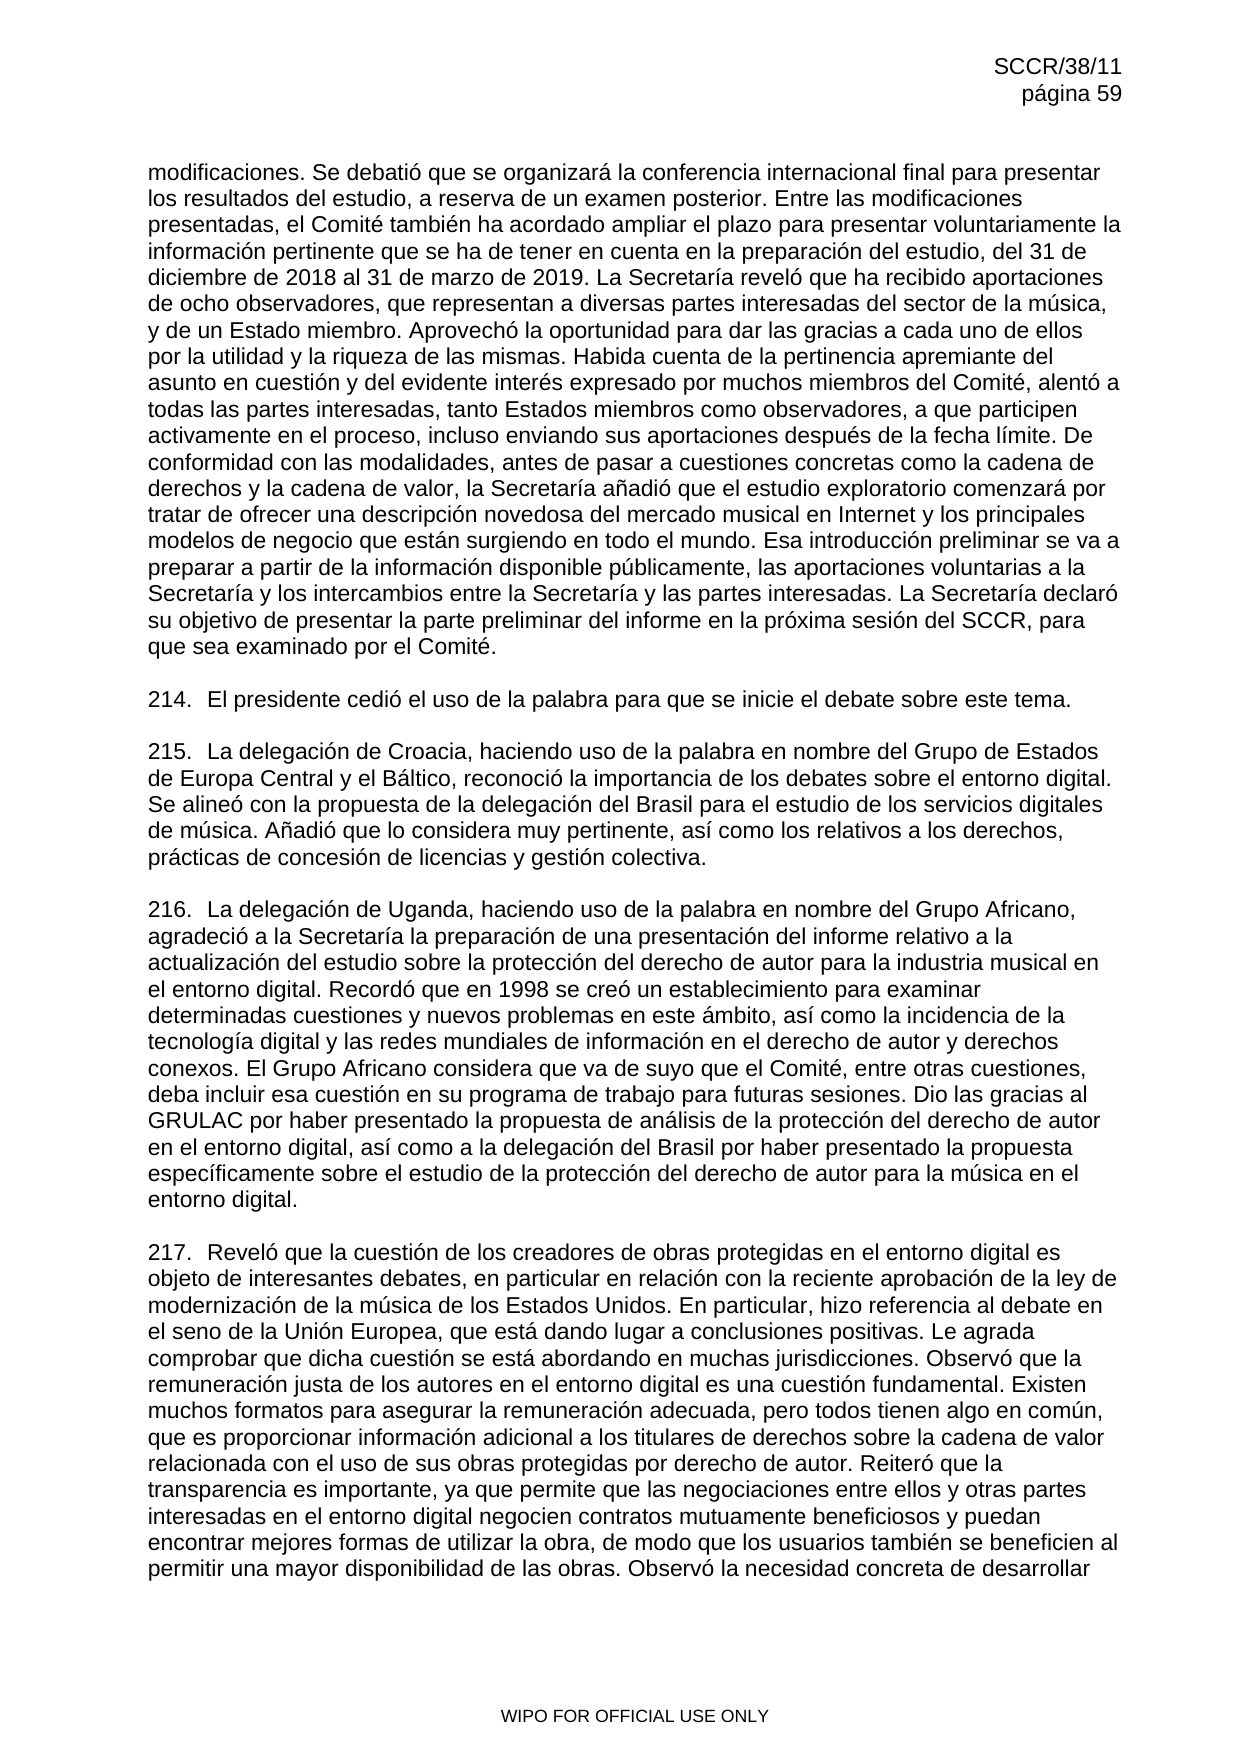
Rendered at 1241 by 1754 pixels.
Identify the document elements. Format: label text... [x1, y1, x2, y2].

list El presidente cedió el uso de la palabra para que se inicie el debate sobre este tema. [148, 686, 1122, 712]
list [148, 158, 1122, 659]
list La delegación de Uganda, haciendo uso de la palabra en nombre del Grupo Africano, agradeció a la Secretaría la preparación de una presentación del informe relativo a la actualización del estudio sobre la protección del derecho de autor para la industria musical en el entorno digital. Recordó que en 1998 se creó un establecimiento para examinar determinadas cuestiones y nuevos problemas en este ámbito, así como la incidencia de la tecnología digital y las redes mundiales de información en el derecho de autor y derechos conexos. El Grupo Africano considera que va de suyo que el Comité, entre otras cuestiones, deba incluir esa cuestión en su programa de trabajo para futuras sesiones. Dio las gracias al GRULAC por haber presentado la propuesta de análisis de la protección del derecho de autor en el entorno digital, así como a la delegación del Brasil por haber presentado la propuesta específicamente sobre el estudio de la protección del derecho de autor para la música en el entorno digital. [148, 896, 1122, 1213]
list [148, 1239, 1122, 1582]
list La delegación de Croacia, haciendo uso de la palabra en nombre del Grupo de Estados de Europa Central y el Báltico, reconoció la importancia de los debates sobre el entorno digital. Se alineó con la propuesta de la delegación del Brasil para el estudio de los servicios digitales de música. Añadió que lo considera muy pertinente, así como los relativos a los derechos, prácticas de concesión de licencias y gestión colectiva. [148, 738, 1122, 870]
